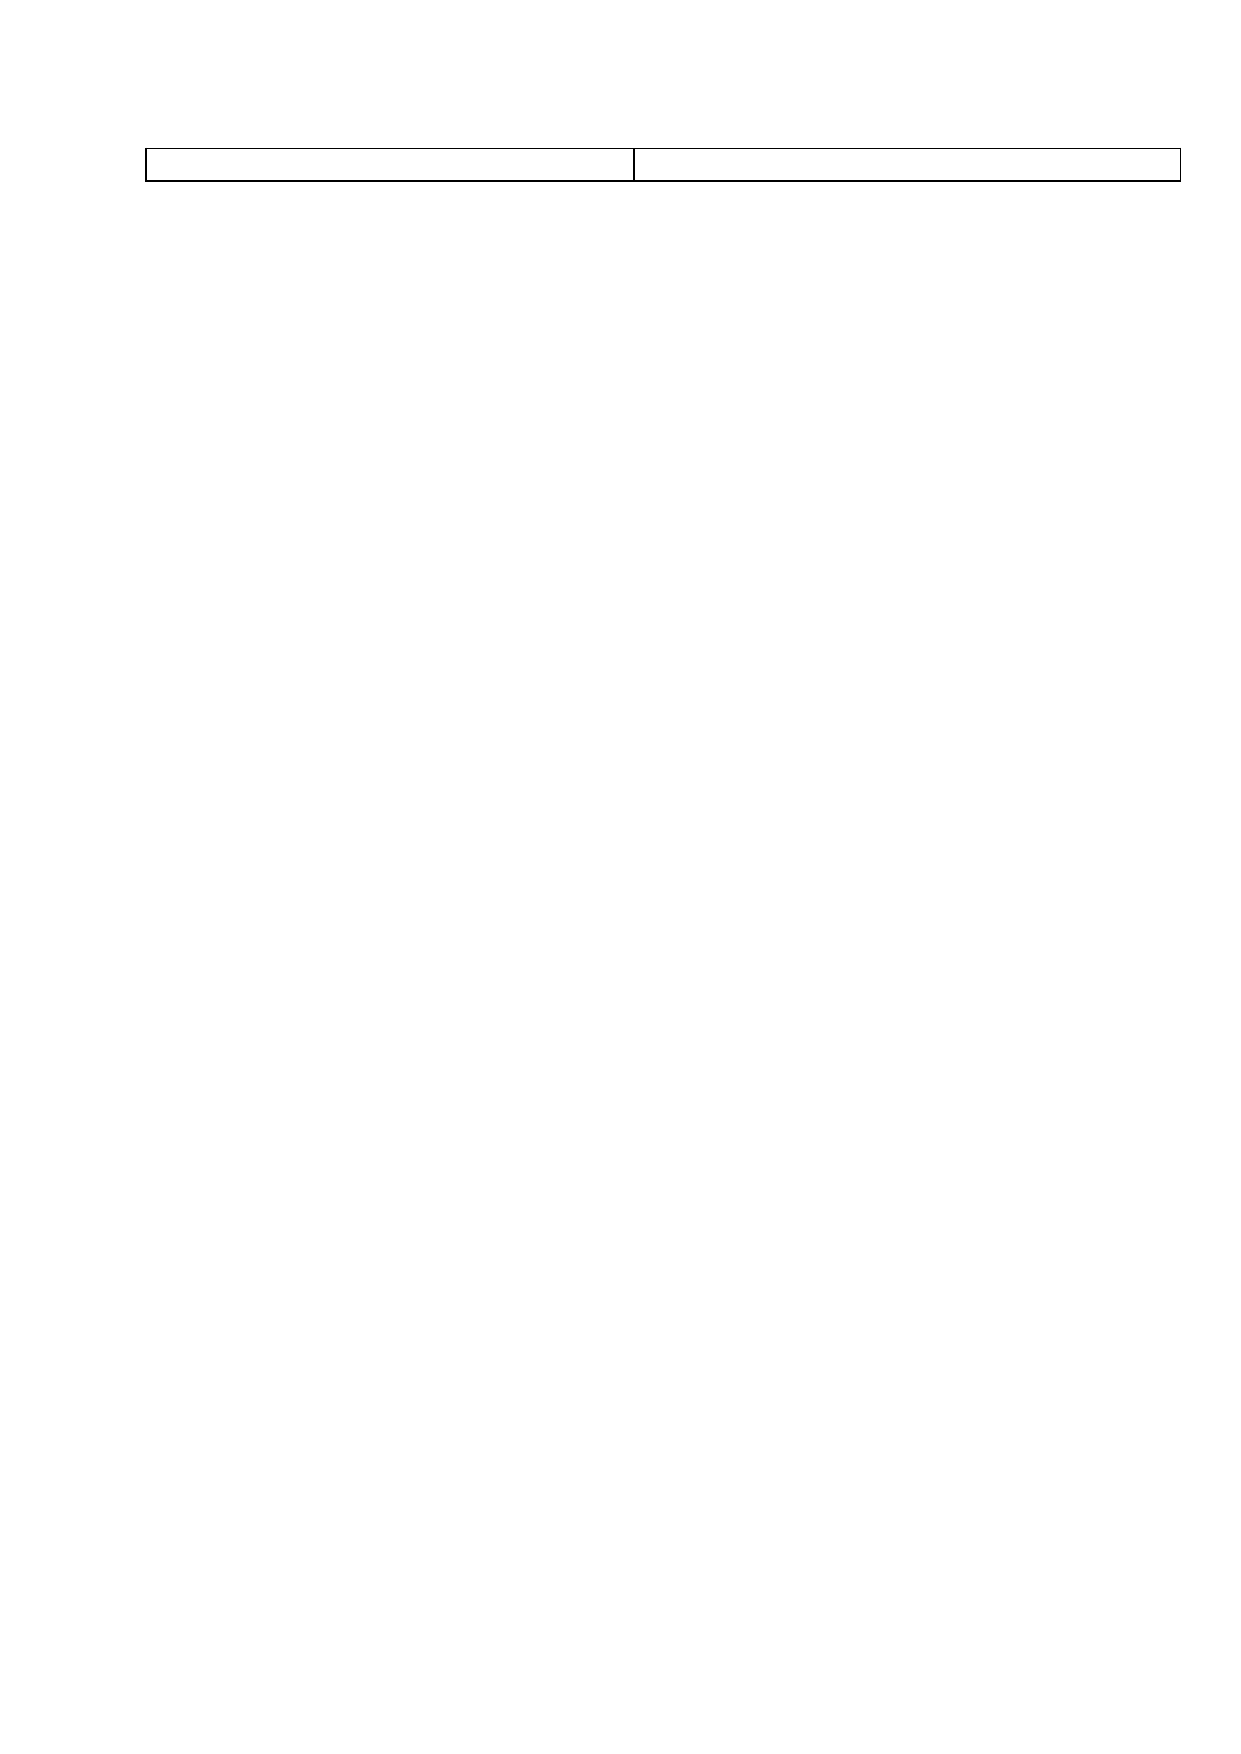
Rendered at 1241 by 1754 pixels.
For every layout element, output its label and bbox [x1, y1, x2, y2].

table_cell [635, 149, 1180, 180]
table_cell [147, 149, 633, 180]
